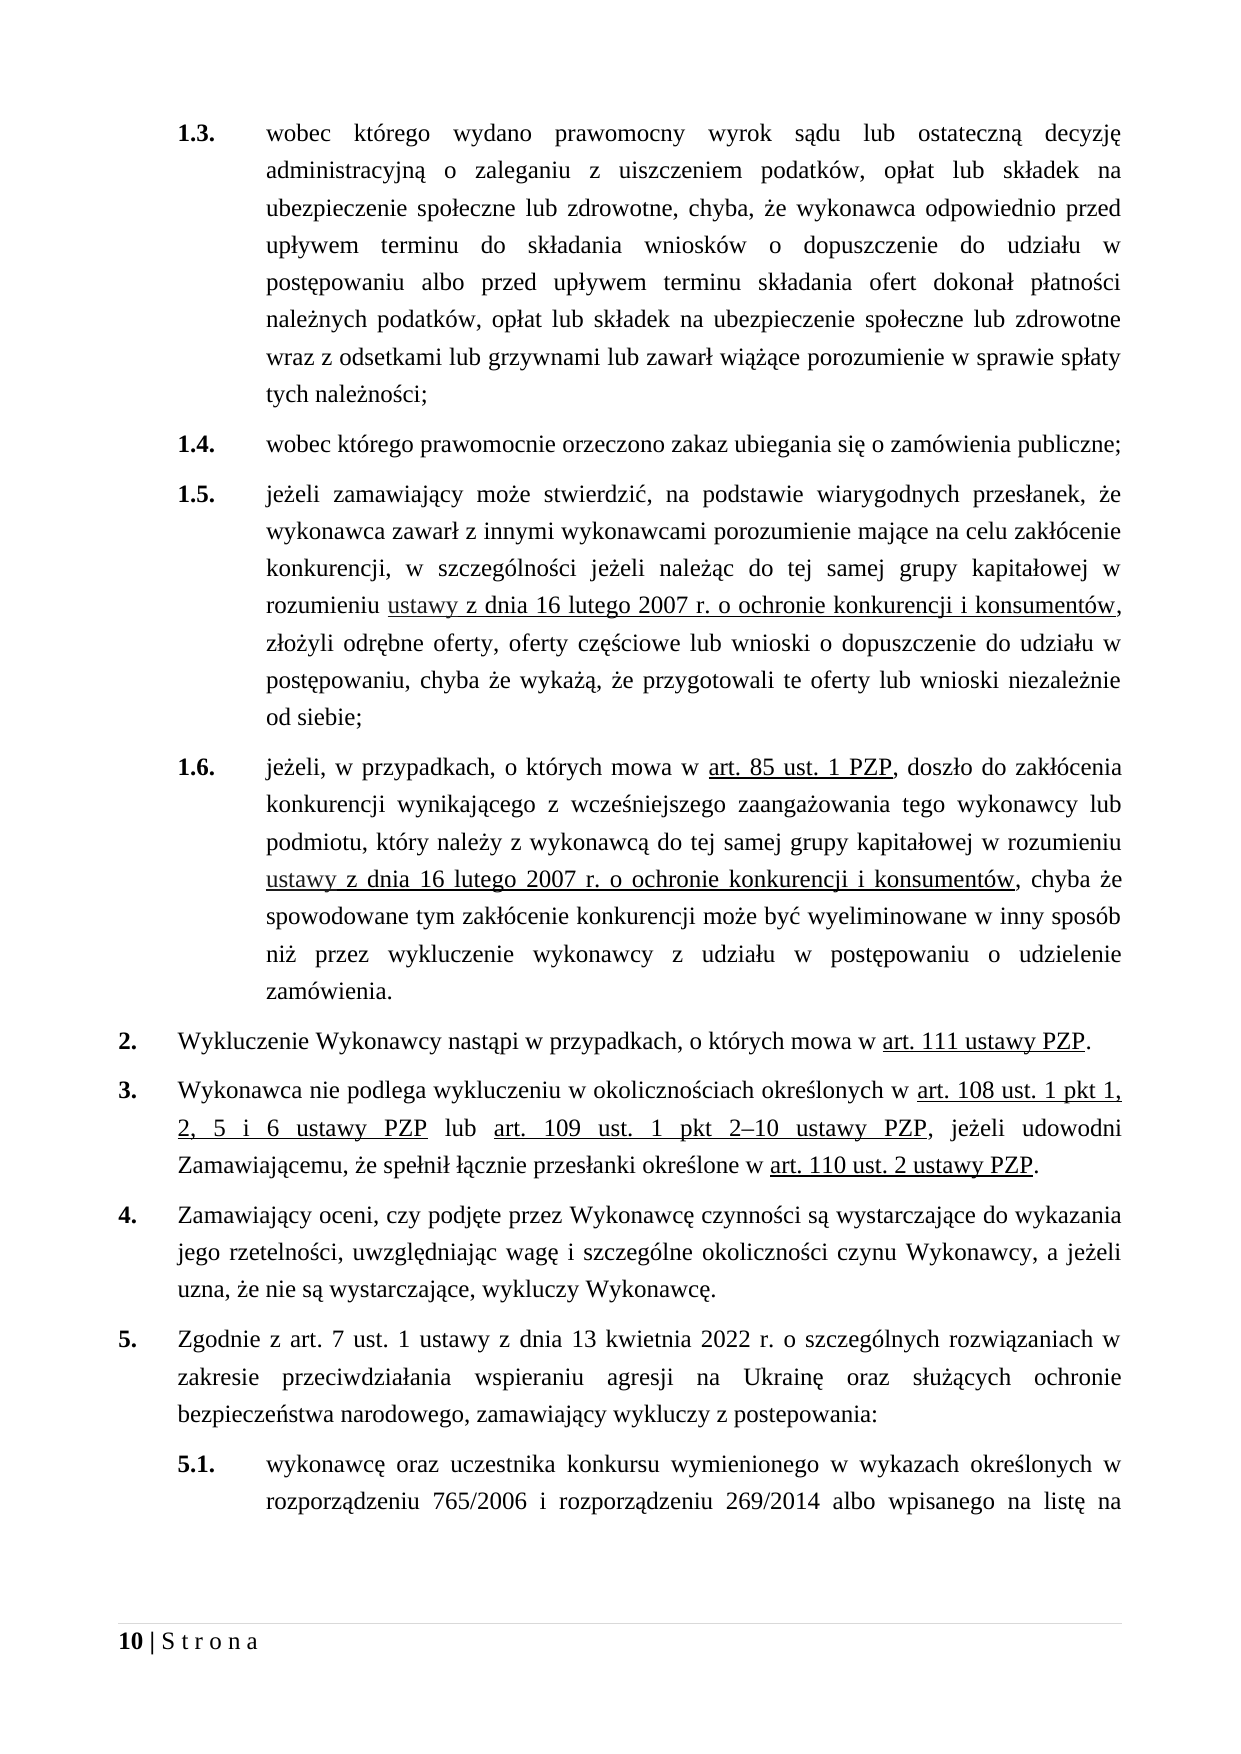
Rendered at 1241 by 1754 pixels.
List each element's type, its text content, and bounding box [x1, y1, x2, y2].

list Wykonawca nie podlega wykluczeniu w okolicznościach określonych w art. 108 ust. 1 pkt 1, 2, 5 i 6 ustawy PZP lub art. 109 ust. 1 pkt 2‒10 ustawy PZP, jeżeli udowodni Zamawiającemu, że spełnił łącznie przesłanki określone w art. 110 ust. 2 ustawy PZP. [118, 1076, 1122, 1179]
list wobec którego prawomocnie orzeczono zakaz ubiegania się o zamówienia publiczne; [177, 429, 1122, 458]
list Zamawiający oceni, czy podjęte przez Wykonawcę czynności są wystarczające do wykazania jego rzetelności, uwzględniając wagę i szczególne okoliczności czynu Wykonawcy, a jeżeli uzna, że nie są wystarczające, wykluczy Wykonawcę. [118, 1200, 1122, 1303]
list Wykluczenie Wykonawcy nastąpi w przypadkach, o których mowa w art. 111 ustawy PZP. [118, 1026, 1122, 1054]
list wobec którego wydano prawomocny wyrok sądu lub ostateczną decyzję administracyjną o zaleganiu z uiszczeniem podatków, opłat lub składek na ubezpieczenie społeczne lub zdrowotne, chyba, że wykonawca odpowiednio przed upływem terminu do składania wniosków o dopuszczenie do udziału w postępowaniu albo przed upływem terminu składania ofert dokonał płatności należnych podatków, opłat lub składek na ubezpieczenie społeczne lub zdrowotne wraz z odsetkami lub grzywnami lub zawarł wiążące porozumienie w sprawie spłaty tych należności; [177, 118, 1122, 408]
list jeżeli, w przypadkach, o których mowa w art. 85 ust. 1 PZP, doszło do zakłócenia konkurencji wynikającego z wcześniejszego zaangażowania tego wykonawcy lub podmiotu, który należy z wykonawcą do tej samej grupy kapitałowej w rozumieniu ustawy z dnia 16 lutego 2007 r. o ochronie konkurencji i konsumentów, chyba że spowodowane tym zakłócenie konkurencji może być wyeliminowane w inny sposób niż przez wykluczenie wykonawcy z udziału w postępowaniu o udzielenie zamówienia. [177, 752, 1122, 1005]
list Zgodnie z art. 7 ust. 1 ustawy z dnia 13 kwietnia 2022 r. o szczególnych rozwiązaniach w zakresie przeciwdziałania wspieraniu agresji na Ukrainę oraz służących ochronie bezpieczeństwa narodowego, zamawiający wykluczy z postepowania: [118, 1324, 1122, 1428]
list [177, 1449, 1122, 1515]
list jeżeli zamawiający może stwierdzić, na podstawie wiarygodnych przesłanek, że wykonawca zawarł z innymi wykonawcami porozumienie mające na celu zakłócenie konkurencji, w szczególności jeżeli należąc do tej samej grupy kapitałowej w rozumieniu ustawy z dnia 16 lutego 2007 r. o ochronie konkurencji i konsumentów, złożyli odrębne oferty, oferty częściowe lub wnioski o dopuszczenie do udziału w postępowaniu, chyba że wykażą, że przygotowali te oferty lub wnioski niezależnie od siebie; [177, 479, 1122, 731]
